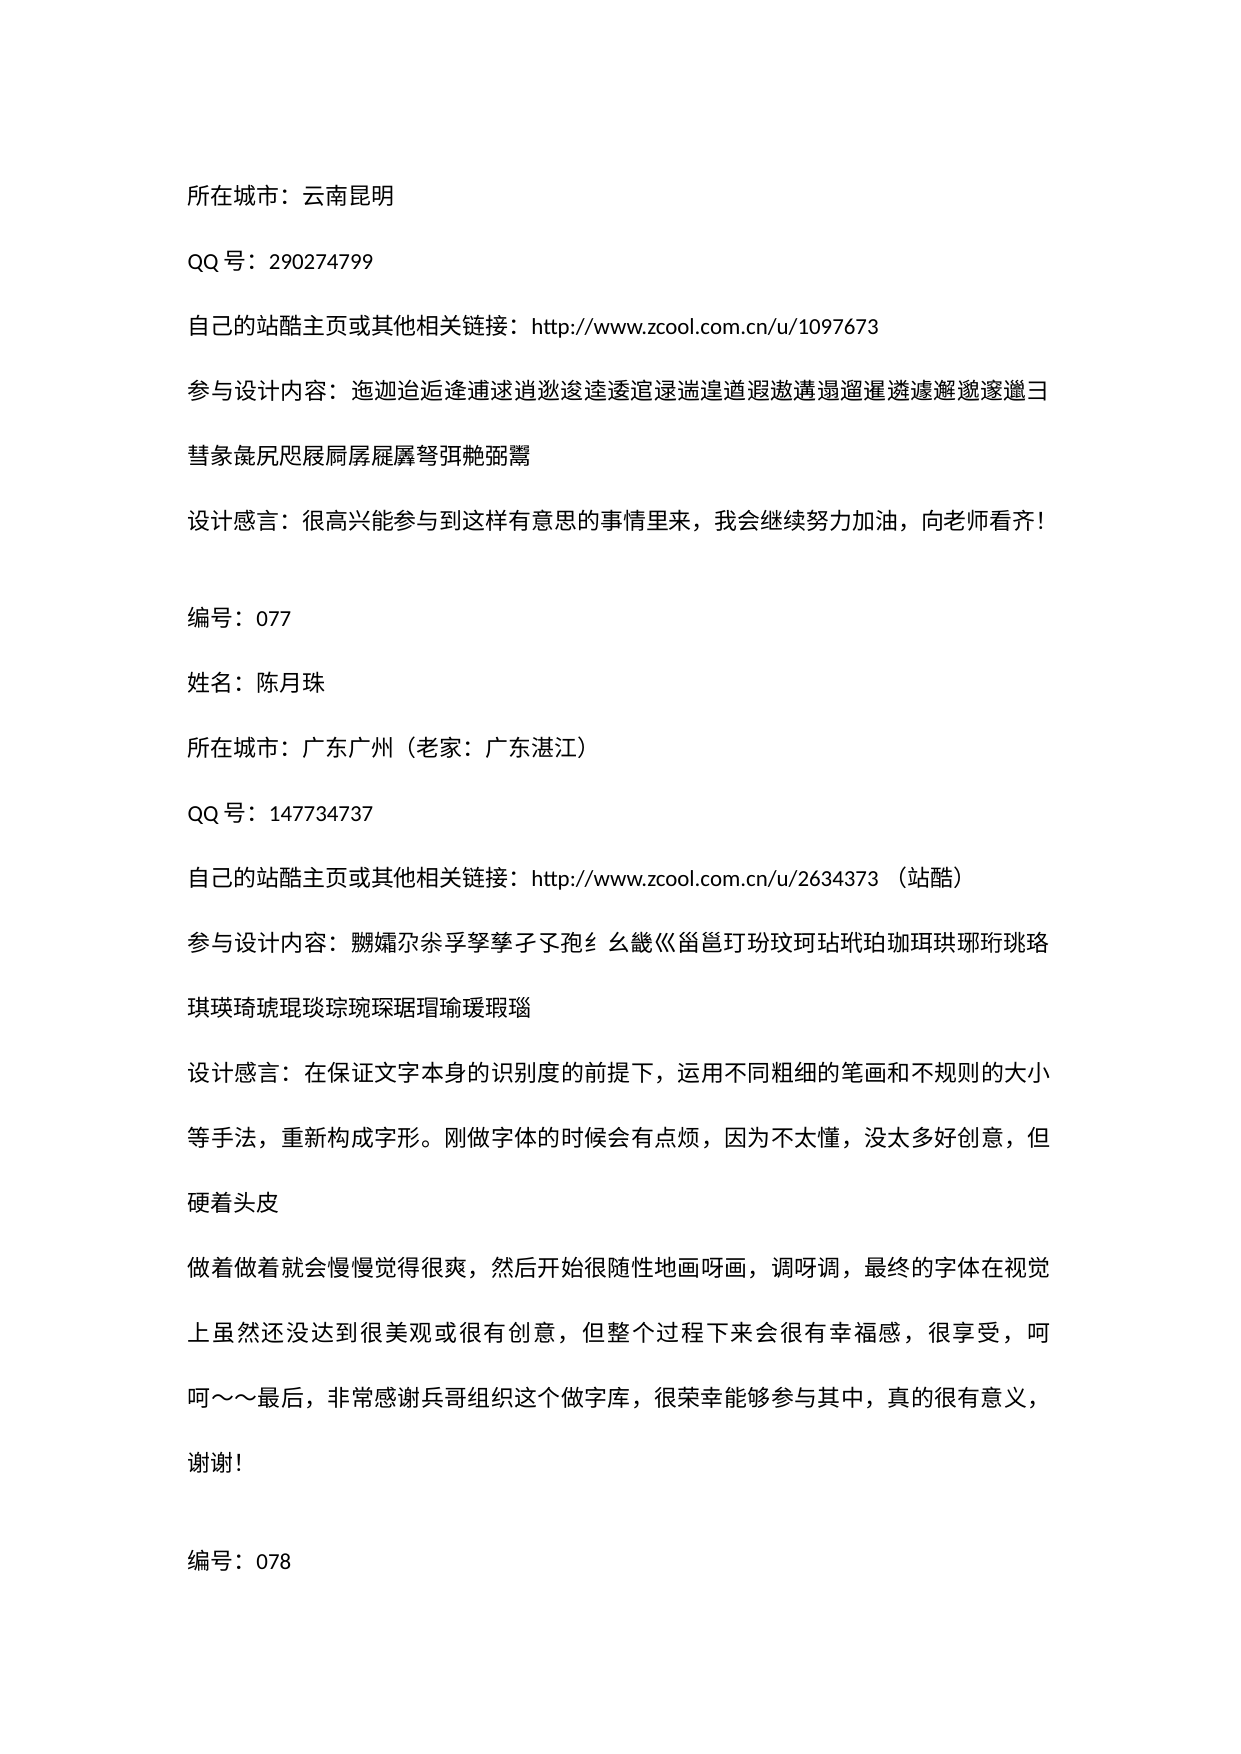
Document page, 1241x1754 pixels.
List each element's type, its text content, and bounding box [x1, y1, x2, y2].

text QQ号：147734737 [187, 779, 1053, 844]
text 参与设计内容：迤迦迨逅逄逋逑逍逖逡逵逶逭逯遄遑遒遐遨遘遢遛暹遴遽邂邈邃邋彐彗彖彘尻咫屐屙孱屣羼弩弭艴弼鬻 [187, 357, 1053, 487]
text 设计感言：很高兴能参与到这样有意思的事情里来，我会继续努力加油，向老师看齐！ [187, 487, 1053, 552]
text 设计感言：在保证文字本身的识别度的前提下，运用不同粗细的笔画和不规则的大小等手法，重新构成字形。刚做字体的时候会有点烦，因为不太懂，没太多好创意，但硬着头皮 [187, 1039, 1053, 1234]
text 姓名：陈月珠 [187, 649, 1053, 714]
text 所在城市：云南昆明 [187, 162, 1053, 227]
text 所在城市：广东广州（老家：广东湛江） [187, 714, 1053, 779]
text 编号：077 [187, 584, 1053, 649]
text 参与设计内容：嬲孀尕尜孚孥孳孑孓孢纟幺畿巛甾邕玎玢玟珂玷玳珀珈珥珙琊珩珧珞琪瑛琦琥琨琰琮琬琛琚瑁瑜瑗瑕瑙 [187, 909, 1053, 1039]
text 自己的站酷主页或其他相关链接：http://www.zcool.com.cn/u/2634373 （站酷） [187, 844, 1053, 909]
text QQ号：290274799 [187, 227, 1053, 292]
text 自己的站酷主页或其他相关链接：http://www.zcool.com.cn/u/1097673 [187, 292, 1053, 357]
text 编号：078 [187, 1527, 1053, 1592]
text 做着做着就会慢慢觉得很爽，然后开始很随性地画呀画，调呀调，最终的字体在视觉上虽然还没达到很美观或很有创意，但整个过程下来会很有幸福感，很享受，呵呵～～最后，非常感谢兵哥组织这个做字库，很荣幸能够参与其中，真的很有意义，谢谢！ [187, 1234, 1053, 1494]
